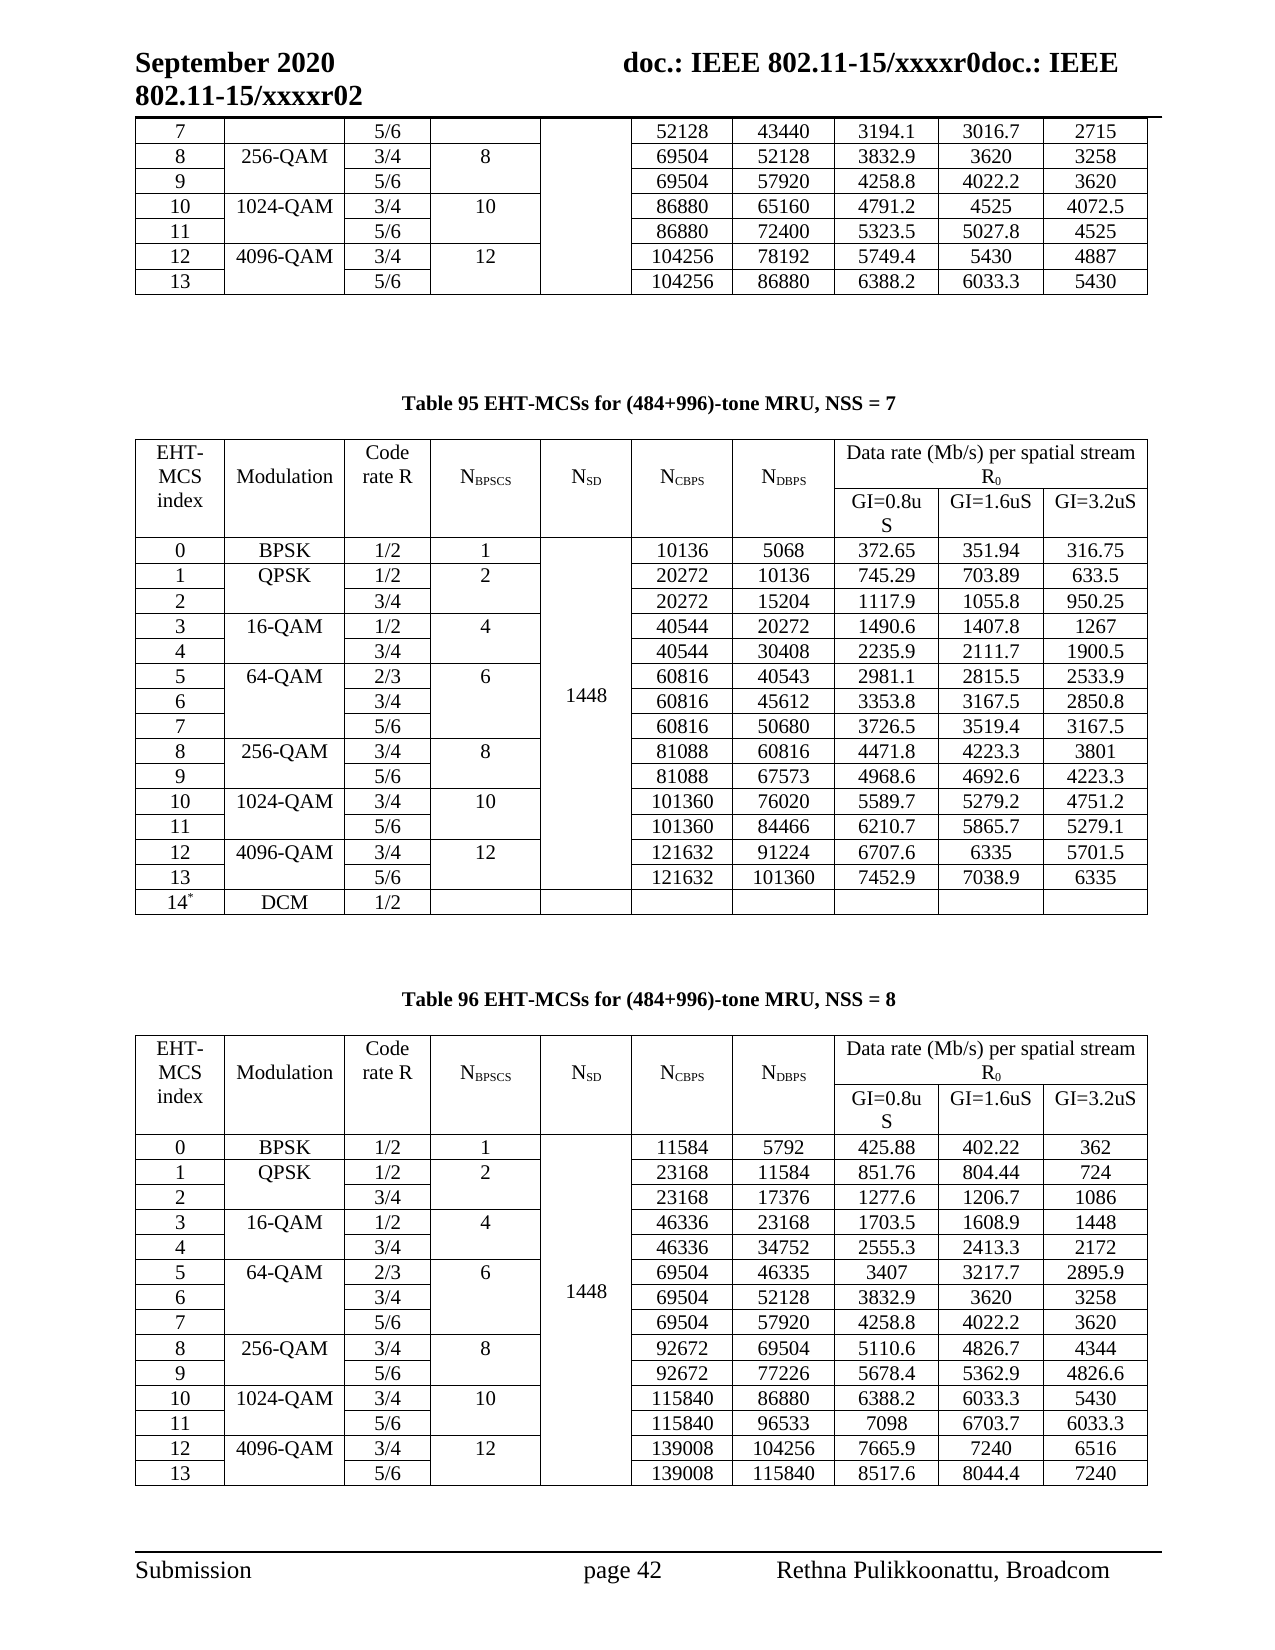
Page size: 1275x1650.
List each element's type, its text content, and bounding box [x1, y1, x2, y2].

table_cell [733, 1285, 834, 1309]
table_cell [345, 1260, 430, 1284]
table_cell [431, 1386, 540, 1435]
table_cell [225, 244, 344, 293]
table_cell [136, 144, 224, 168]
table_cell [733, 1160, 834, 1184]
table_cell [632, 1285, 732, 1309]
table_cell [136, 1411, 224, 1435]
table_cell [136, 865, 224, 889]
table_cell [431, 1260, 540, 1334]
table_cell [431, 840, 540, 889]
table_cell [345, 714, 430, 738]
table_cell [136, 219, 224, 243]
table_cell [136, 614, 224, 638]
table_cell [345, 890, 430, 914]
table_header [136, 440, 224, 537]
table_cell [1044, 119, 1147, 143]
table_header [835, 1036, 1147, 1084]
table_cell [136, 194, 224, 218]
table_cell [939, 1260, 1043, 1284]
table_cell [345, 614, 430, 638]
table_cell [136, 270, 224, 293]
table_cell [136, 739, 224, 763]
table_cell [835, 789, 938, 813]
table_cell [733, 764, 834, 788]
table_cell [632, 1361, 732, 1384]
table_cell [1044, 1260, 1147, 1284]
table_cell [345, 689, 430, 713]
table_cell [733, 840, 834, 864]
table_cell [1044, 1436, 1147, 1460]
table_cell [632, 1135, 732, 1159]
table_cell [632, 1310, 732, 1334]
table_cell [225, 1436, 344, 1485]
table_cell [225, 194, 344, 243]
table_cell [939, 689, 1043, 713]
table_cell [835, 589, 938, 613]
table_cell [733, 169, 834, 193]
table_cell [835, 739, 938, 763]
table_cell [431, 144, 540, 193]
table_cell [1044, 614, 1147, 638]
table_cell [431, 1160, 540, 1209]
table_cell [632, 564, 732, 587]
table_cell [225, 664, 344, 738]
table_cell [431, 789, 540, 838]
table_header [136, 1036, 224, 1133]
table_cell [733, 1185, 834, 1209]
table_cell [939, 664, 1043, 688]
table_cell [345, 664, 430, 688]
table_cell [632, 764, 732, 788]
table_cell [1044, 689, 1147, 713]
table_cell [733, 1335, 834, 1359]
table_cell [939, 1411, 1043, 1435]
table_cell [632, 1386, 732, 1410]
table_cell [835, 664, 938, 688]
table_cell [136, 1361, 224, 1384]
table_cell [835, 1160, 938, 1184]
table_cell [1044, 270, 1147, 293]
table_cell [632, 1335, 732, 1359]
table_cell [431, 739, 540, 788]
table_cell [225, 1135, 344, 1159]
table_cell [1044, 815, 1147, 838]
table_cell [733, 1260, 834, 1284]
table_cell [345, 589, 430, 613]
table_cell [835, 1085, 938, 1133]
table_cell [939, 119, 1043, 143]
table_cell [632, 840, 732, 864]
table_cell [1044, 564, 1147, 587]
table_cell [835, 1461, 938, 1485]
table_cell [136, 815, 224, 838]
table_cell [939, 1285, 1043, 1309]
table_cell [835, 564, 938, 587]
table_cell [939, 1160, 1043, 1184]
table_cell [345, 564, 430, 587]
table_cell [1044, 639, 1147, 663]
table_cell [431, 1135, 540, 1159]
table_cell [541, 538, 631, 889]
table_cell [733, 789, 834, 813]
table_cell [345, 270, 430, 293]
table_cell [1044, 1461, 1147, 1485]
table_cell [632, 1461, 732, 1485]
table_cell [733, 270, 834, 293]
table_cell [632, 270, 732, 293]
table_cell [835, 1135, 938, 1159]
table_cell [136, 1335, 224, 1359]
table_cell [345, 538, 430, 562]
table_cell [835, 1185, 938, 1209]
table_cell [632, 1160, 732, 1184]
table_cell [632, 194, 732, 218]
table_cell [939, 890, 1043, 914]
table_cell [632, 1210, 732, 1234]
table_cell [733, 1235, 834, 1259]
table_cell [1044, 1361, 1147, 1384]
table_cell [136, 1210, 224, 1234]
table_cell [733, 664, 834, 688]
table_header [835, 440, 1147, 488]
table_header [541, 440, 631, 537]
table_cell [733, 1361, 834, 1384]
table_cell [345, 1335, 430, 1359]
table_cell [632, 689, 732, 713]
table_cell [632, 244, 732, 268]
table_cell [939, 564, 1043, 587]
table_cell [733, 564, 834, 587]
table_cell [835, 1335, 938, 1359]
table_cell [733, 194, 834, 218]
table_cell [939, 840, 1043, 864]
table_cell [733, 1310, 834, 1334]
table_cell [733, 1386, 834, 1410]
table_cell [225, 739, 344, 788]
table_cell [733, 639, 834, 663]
text Table 95 EHT-MCSs for (484+996)-tone MRU, NSS = 7 [135, 391, 1162, 415]
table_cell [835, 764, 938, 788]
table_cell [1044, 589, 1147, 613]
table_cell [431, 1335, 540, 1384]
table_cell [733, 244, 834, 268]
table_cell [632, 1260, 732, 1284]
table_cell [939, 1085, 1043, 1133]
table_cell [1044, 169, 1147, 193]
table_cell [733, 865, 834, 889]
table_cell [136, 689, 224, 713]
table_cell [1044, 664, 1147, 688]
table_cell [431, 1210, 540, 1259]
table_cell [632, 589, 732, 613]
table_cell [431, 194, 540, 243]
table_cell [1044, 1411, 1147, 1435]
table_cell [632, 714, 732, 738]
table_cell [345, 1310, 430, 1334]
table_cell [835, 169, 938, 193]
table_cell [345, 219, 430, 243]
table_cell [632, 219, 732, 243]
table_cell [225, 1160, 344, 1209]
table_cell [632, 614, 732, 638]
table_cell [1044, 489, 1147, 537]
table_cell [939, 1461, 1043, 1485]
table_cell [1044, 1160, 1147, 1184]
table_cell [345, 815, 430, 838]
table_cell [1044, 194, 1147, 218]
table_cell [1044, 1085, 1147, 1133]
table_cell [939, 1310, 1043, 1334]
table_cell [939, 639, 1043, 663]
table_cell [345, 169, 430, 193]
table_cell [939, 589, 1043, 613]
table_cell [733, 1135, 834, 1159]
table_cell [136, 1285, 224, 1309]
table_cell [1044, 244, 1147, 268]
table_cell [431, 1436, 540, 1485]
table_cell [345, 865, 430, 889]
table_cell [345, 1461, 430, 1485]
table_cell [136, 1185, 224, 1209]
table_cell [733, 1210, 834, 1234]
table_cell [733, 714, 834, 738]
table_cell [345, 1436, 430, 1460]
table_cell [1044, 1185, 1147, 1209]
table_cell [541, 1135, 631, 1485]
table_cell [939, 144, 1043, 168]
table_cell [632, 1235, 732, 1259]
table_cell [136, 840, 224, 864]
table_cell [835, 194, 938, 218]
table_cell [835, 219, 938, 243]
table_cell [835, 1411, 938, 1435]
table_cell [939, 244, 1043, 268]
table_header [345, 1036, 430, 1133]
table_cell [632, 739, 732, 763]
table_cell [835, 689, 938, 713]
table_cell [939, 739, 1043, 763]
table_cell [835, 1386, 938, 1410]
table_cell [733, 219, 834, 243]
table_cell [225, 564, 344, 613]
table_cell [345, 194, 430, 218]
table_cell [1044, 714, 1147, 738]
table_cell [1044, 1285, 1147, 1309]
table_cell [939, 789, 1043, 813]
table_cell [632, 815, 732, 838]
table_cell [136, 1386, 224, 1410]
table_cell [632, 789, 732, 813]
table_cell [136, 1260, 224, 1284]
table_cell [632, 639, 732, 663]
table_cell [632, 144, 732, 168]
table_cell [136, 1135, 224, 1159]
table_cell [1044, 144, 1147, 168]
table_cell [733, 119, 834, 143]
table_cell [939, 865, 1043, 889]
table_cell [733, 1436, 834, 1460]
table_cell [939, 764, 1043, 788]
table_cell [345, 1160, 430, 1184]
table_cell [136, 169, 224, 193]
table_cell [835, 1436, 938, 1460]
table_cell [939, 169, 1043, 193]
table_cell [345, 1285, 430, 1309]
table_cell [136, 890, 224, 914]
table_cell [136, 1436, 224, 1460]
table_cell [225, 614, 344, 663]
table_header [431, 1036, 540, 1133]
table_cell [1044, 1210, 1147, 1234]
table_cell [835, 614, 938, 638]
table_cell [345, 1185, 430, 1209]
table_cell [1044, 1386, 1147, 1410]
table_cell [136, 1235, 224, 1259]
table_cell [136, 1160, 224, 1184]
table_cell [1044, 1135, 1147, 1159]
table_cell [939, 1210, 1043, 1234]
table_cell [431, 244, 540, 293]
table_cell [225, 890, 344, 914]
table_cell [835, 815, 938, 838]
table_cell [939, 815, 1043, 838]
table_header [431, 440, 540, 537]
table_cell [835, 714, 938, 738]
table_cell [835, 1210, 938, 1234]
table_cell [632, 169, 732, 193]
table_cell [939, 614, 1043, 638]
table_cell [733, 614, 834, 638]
text Table 96 EHT-MCSs for (484+996)-tone MRU, NSS = 8 [135, 987, 1162, 1011]
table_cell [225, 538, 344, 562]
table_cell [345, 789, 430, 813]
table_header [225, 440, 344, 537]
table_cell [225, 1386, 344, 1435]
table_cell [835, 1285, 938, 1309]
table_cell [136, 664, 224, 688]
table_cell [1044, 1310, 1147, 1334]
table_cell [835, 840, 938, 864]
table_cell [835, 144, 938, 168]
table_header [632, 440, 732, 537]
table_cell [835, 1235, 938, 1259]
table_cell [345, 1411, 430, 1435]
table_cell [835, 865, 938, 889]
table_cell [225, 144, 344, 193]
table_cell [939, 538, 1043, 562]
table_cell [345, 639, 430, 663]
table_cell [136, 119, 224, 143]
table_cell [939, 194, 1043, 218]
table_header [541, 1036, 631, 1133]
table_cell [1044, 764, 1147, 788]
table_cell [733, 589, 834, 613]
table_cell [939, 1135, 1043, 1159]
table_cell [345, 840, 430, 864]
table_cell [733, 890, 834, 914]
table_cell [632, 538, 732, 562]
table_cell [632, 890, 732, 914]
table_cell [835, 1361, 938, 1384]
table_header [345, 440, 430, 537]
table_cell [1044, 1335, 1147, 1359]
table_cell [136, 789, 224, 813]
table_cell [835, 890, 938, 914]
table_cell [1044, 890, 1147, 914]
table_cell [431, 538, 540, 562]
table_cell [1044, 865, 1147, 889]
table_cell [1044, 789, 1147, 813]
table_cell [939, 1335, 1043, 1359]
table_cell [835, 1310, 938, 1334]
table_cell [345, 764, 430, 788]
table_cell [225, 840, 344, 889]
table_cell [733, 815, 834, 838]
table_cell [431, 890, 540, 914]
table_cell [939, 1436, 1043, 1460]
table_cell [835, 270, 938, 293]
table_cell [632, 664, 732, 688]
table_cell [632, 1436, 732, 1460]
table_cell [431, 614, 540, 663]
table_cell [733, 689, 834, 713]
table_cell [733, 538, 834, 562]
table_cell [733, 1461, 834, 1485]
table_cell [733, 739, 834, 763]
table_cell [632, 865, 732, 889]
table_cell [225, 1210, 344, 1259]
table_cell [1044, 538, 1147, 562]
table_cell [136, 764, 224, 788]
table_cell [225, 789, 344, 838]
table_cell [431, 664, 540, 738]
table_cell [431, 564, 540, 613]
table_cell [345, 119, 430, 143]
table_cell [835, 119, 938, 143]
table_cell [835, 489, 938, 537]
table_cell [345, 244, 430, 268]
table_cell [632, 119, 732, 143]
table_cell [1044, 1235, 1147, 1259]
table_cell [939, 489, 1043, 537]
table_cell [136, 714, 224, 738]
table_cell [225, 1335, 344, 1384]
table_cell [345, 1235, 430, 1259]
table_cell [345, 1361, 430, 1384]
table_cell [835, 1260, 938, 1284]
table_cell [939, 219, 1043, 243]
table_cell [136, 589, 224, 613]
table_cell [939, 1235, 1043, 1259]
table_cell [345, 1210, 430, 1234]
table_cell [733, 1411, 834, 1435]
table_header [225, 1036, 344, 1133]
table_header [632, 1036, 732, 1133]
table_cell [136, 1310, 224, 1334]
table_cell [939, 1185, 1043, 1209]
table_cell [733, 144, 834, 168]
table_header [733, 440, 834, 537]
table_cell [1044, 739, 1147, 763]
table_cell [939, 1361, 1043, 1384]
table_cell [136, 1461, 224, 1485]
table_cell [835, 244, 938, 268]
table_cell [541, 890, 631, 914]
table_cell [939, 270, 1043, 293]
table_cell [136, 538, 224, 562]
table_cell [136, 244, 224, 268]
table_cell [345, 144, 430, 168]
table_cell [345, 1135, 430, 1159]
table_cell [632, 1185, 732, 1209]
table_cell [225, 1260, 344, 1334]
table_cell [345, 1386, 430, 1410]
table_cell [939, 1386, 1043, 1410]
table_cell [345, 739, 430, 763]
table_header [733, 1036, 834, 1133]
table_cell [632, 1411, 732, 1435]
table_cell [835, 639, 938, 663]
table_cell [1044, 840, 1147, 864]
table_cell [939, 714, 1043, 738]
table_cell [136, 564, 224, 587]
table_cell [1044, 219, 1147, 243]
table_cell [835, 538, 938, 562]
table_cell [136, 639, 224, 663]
